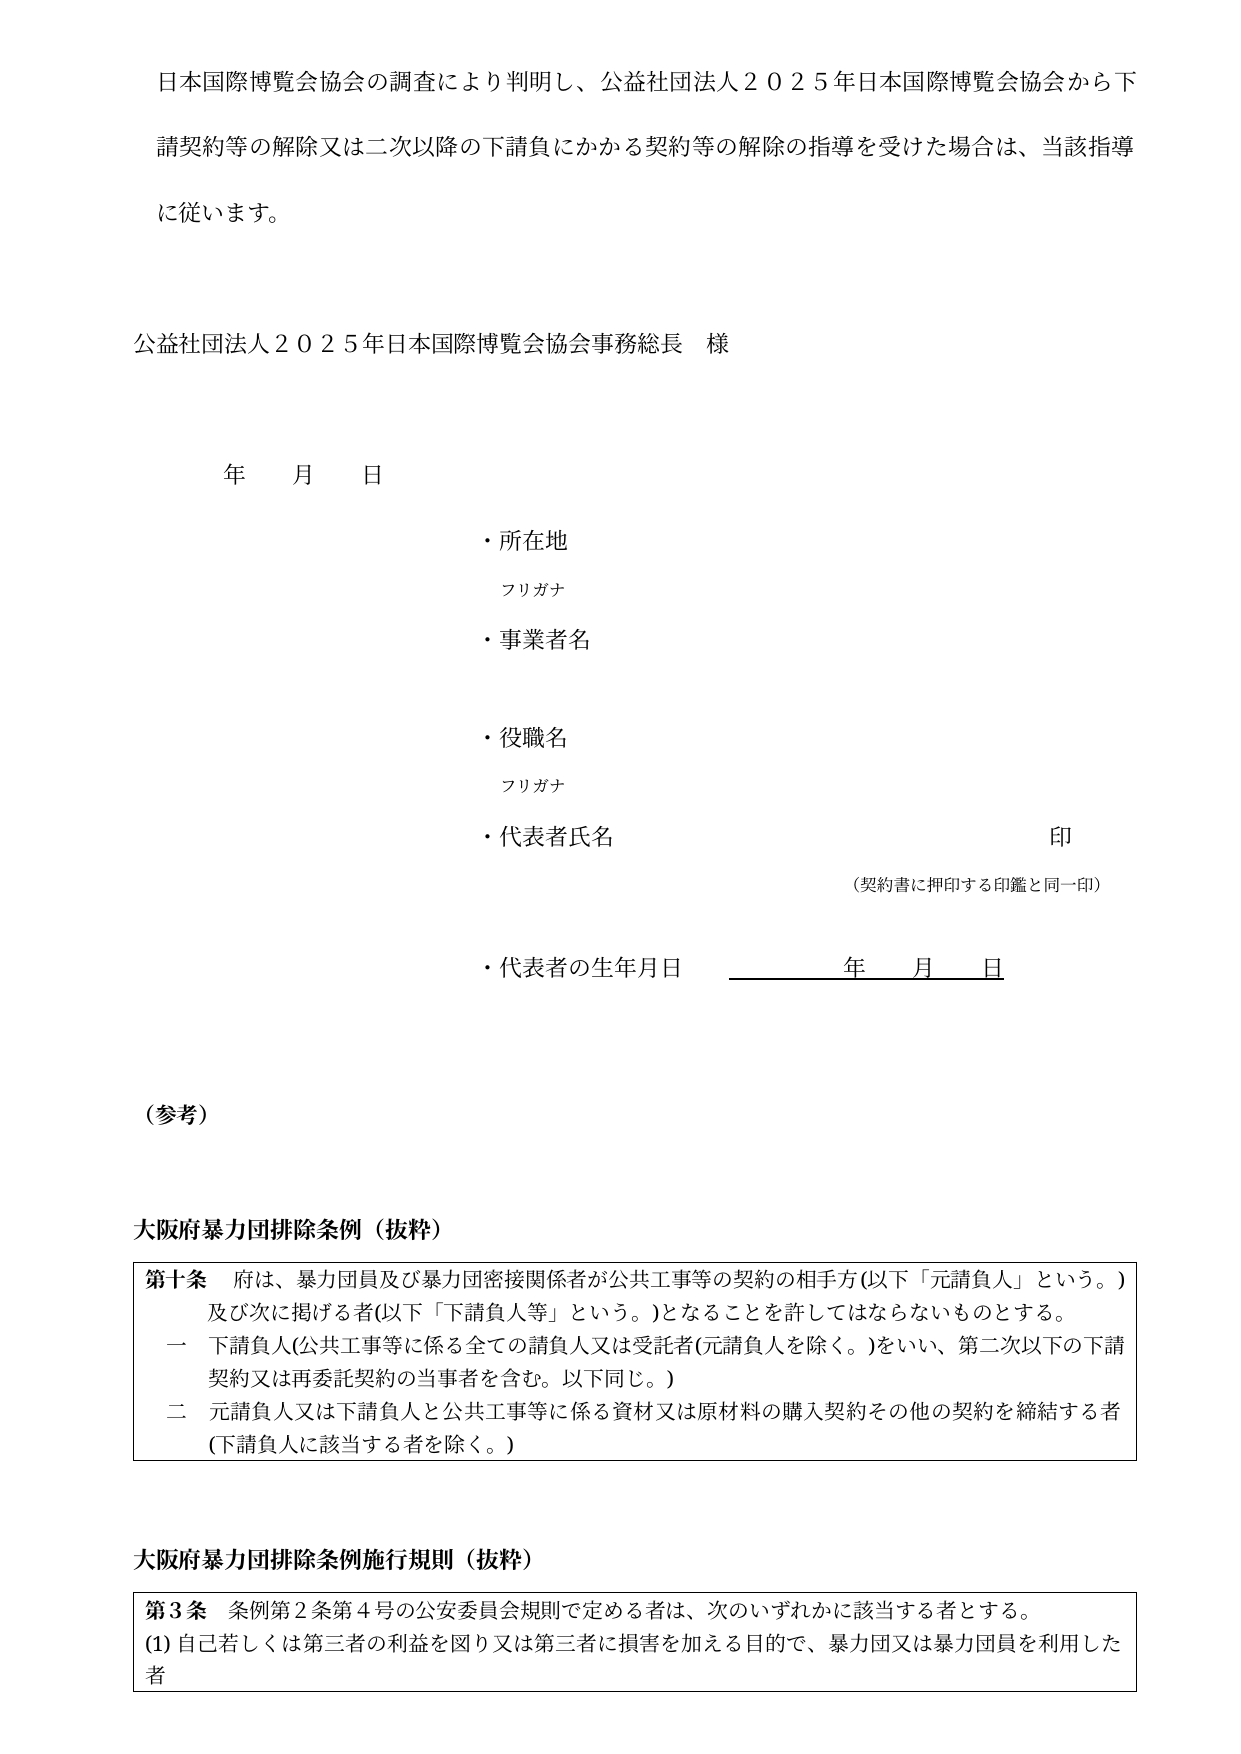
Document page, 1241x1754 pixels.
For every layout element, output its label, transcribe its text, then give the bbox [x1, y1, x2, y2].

text 年 月 日 [155, 441, 1137, 507]
text （参考） [133, 1097, 1137, 1130]
text （契約書に押印する印鑑と同一印） [133, 868, 1137, 901]
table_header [134, 1593, 1136, 1691]
text 大阪府暴力団排除条例施行規則（抜粋） [133, 1526, 1137, 1592]
text フリガナ [133, 769, 1137, 802]
text ・事業者名 [133, 605, 1137, 671]
text ・代表者氏名 印 [133, 802, 1137, 868]
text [133, 47, 1137, 244]
text ・役職名 [133, 704, 1137, 769]
table_header 第十条 府は、暴力団員及び暴力団密接関係者が公共工事等の契約の相手方(以下「元請負人」という。)及び次に掲げる者(以下「下請負人等」という。)となることを許してはならないものとする。 一 下請負人(公共工事等に係る全ての請負人又は受託者(元請負人を除く。)をいい、第二次以下の下請契約又は再委託契約の当事者を含む。以下同じ。) 二 元請負人又は下請負人と公共工事等に係る資材又は原材料の購入契約その他の契約を締結する者(下請負人に該当する者を除く。) [134, 1263, 1136, 1459]
text フリガナ [133, 572, 1137, 605]
text ・所在地 [133, 507, 1137, 572]
text 公益社団法人２０２５年日本国際博覧会協会事務総長 様 [133, 310, 1137, 376]
text 大阪府暴力団排除条例（抜粋） [133, 1196, 1137, 1262]
text ・代表者の生年月日 年 月 日 [133, 933, 1137, 999]
